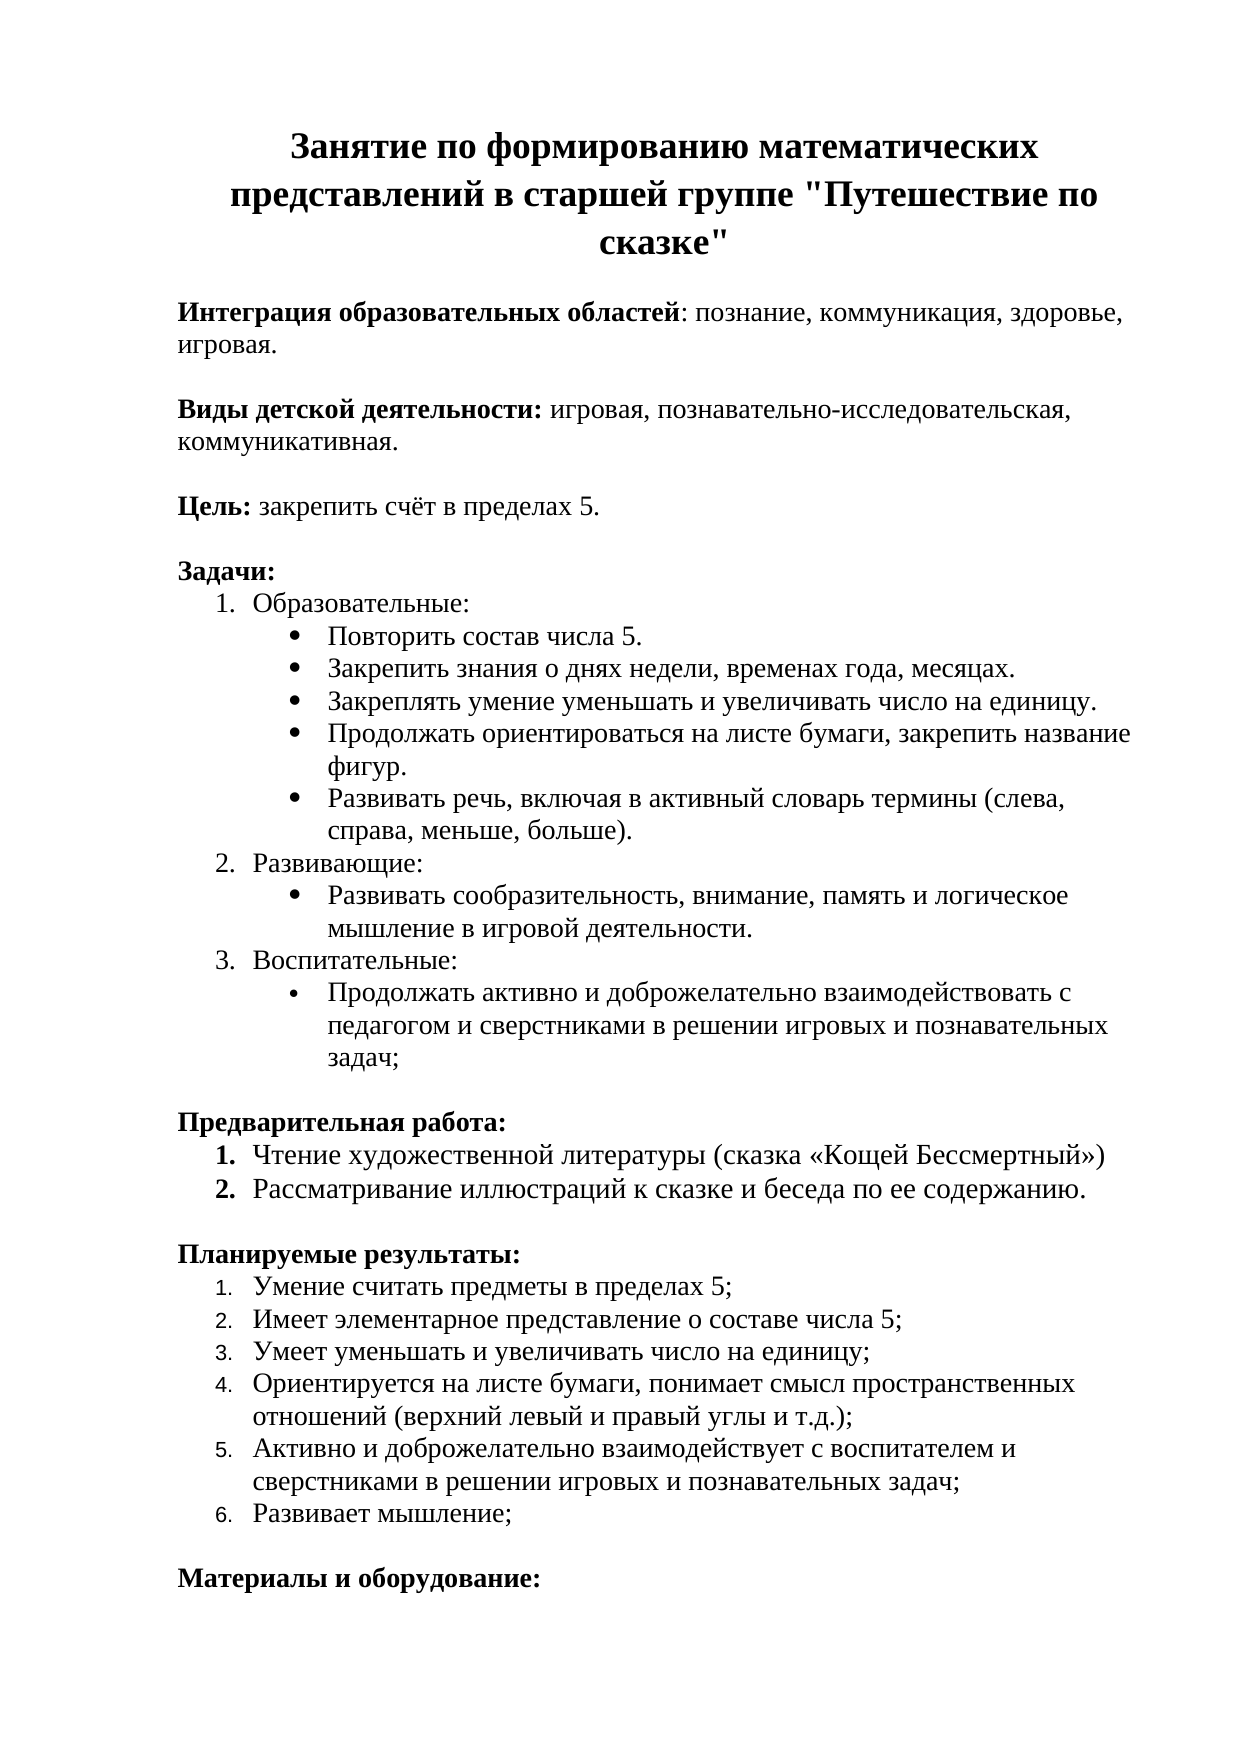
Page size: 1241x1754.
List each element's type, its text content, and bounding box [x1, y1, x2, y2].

list Умеет уменьшать и увеличивать число на единицу; [215, 1334, 1152, 1367]
text Планируемые результаты: [177, 1237, 1152, 1269]
list Образовательные: [215, 586, 1152, 618]
list Ориентируется на листе бумаги, понимает смысл пространственных отношений (верхний левый и правый углы и т.д.); [215, 1367, 1152, 1431]
text Предварительная работа: [177, 1105, 1152, 1137]
list Имеет элементарное представление о составе числа 5; [215, 1302, 1152, 1334]
list Активно и доброжелательно взаимодействует с воспитателем и сверстниками в решении игровых и познавательных задач; [215, 1431, 1152, 1496]
list Чтение художественной литературы (сказка «Кощей Бессмертный») [215, 1137, 1152, 1171]
list Развивающие: [215, 846, 1152, 878]
list Развивает мышление; [215, 1496, 1152, 1528]
text Цель: закрепить счёт в пределах 5. [177, 489, 1152, 521]
text Материалы и оборудование: [177, 1561, 1152, 1593]
list Воспитательные: [215, 943, 1152, 976]
text Виды детской деятельности: игровая, познавательно-исследовательская, коммуникативная. [177, 392, 1152, 457]
list Развивать речь, включая в активный словарь термины (слева, справа, меньше, больше). [290, 781, 1152, 846]
list Закрепить знания о днях недели, временах года, месяцах. [290, 651, 1152, 683]
list Развивать сообразительность, внимание, память и логическое мышление в игровой деятельности. [290, 878, 1152, 943]
text Интеграция образовательных областей: познание, коммуникация, здоровье, игровая. [177, 294, 1152, 359]
list Рассматривание иллюстраций к сказке и беседа по ее содержанию. [215, 1171, 1152, 1204]
list Повторить состав числа 5. [290, 618, 1152, 651]
list Закреплять умение уменьшать и увеличивать число на единицу. [290, 683, 1152, 716]
text Занятие по формированию математических представлений в старшей группе "Путешествие по сказке" [177, 118, 1152, 262]
text Задачи: [177, 554, 1152, 586]
list Продолжать активно и доброжелательно взаимодействовать с педагогом и сверстниками в решении игровых и познавательных задач; [290, 976, 1152, 1073]
list Умение считать предметы в пределах 5; [215, 1269, 1152, 1302]
list Продолжать ориентироваться на листе бумаги, закрепить название фигур. [290, 716, 1152, 781]
